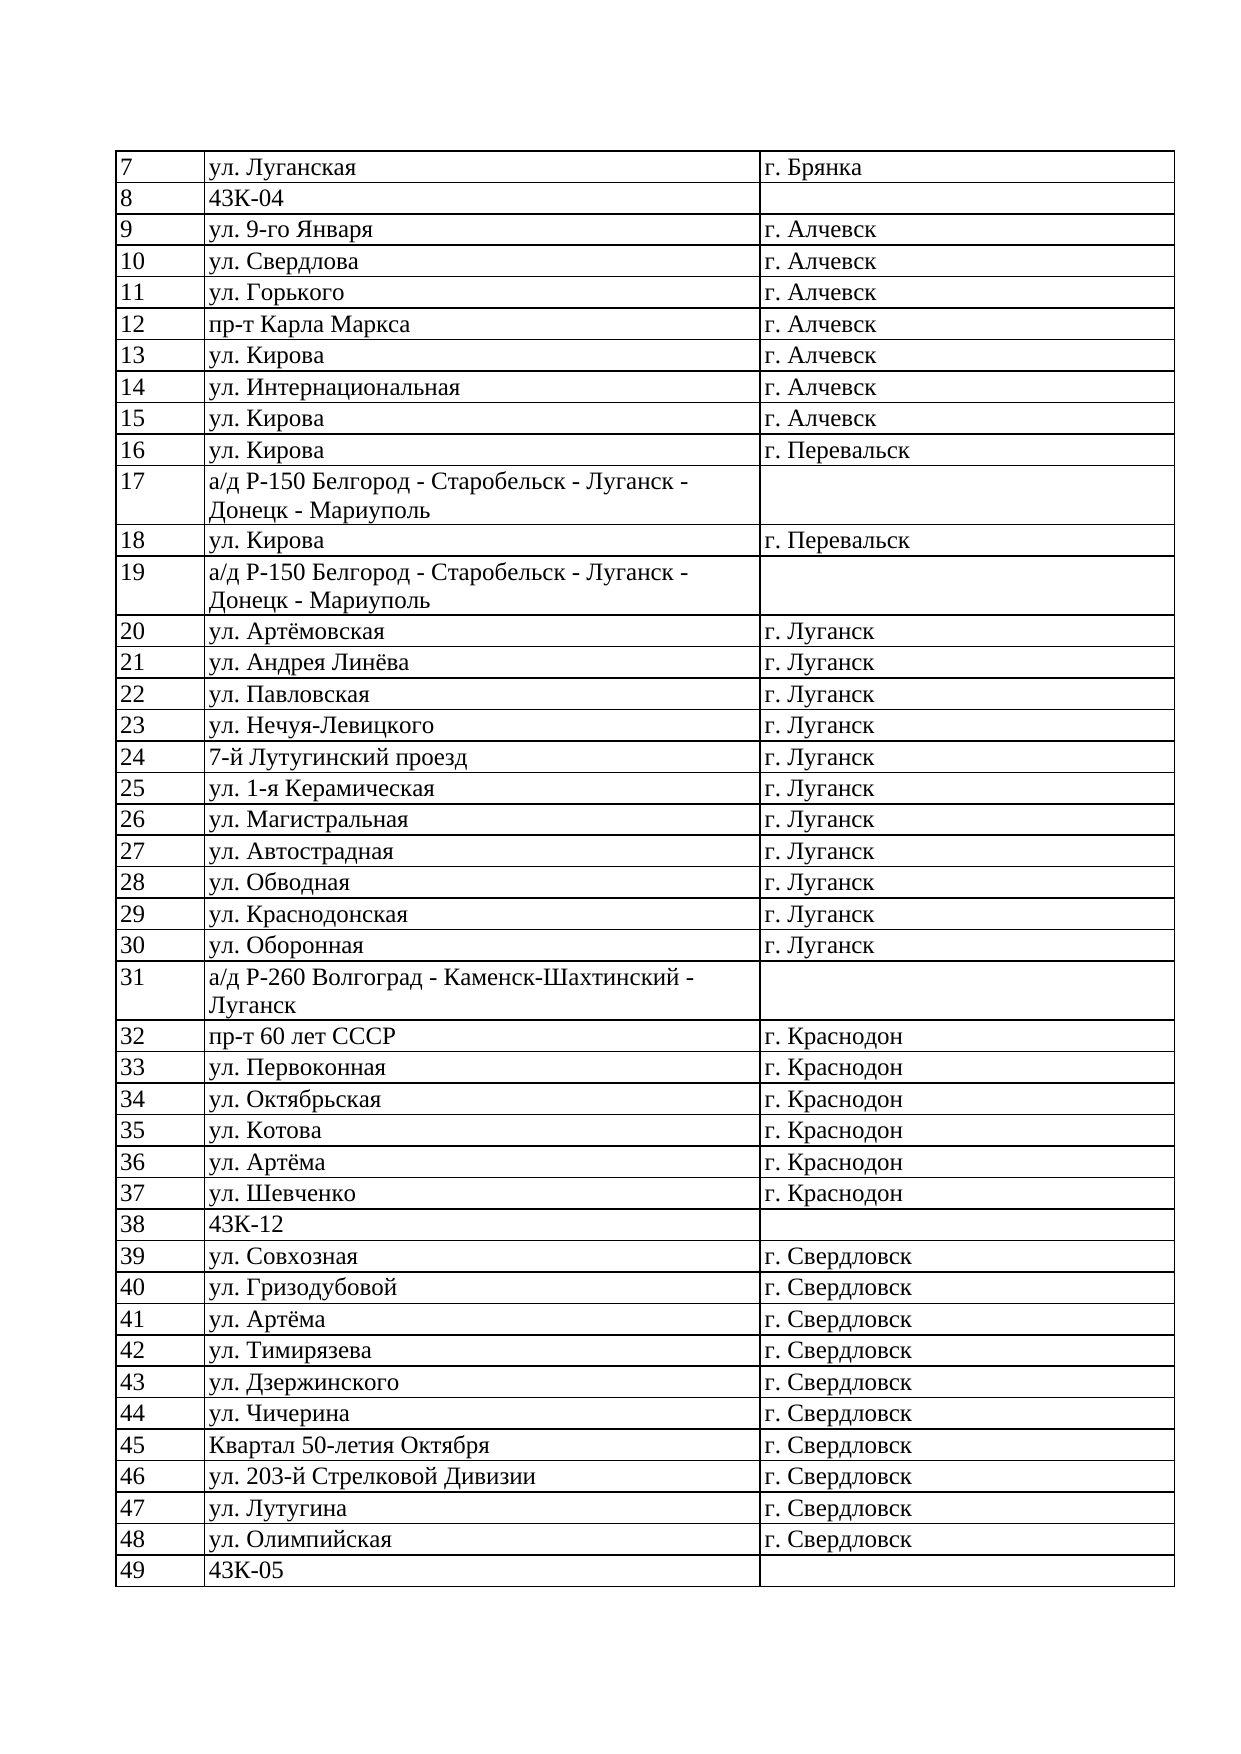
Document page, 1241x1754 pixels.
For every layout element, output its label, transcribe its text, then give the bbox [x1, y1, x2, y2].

table_cell 47 [117, 1493, 204, 1523]
table_cell 12 [117, 309, 204, 339]
table_cell ул. Котова [205, 1115, 759, 1145]
table_cell 13 [117, 340, 204, 370]
table_cell г. Алчевск [761, 372, 1174, 402]
table_cell 24 [117, 742, 204, 771]
table_cell 17 [117, 466, 204, 524]
table_cell г. Луганск [761, 679, 1174, 708]
table_cell ул. Совхозная [205, 1241, 759, 1271]
table_cell пр-т 60 лет СССР [205, 1021, 759, 1051]
table_cell г. Свердловск [761, 1461, 1174, 1491]
table_cell г. Краснодон [761, 1021, 1174, 1051]
table_cell ул. Магистральная [205, 805, 759, 834]
table_cell г. Луганск [761, 616, 1174, 646]
table_cell 7 [117, 152, 204, 181]
table_cell г. Алчевск [761, 340, 1174, 370]
table_cell а/д Р-150 Белгород - Старобельск - Луганск - Донецк - Мариуполь [205, 466, 759, 524]
table_cell пр-т Карла Маркса [205, 309, 759, 339]
table_cell г. Свердловск [761, 1304, 1174, 1334]
table_cell г. Луганск [761, 836, 1174, 866]
table_cell ул. Кирова [205, 525, 759, 555]
table_cell г. Луганск [761, 773, 1174, 803]
table_cell ул. Горького [205, 277, 759, 307]
table_cell 26 [117, 805, 204, 834]
table_cell ул. Тимирязева [205, 1336, 759, 1365]
table_cell г. Алчевск [761, 215, 1174, 244]
table_cell г. Алчевск [761, 403, 1174, 433]
table_cell г. Луганск [761, 899, 1174, 929]
table_cell г. Краснодон [761, 1147, 1174, 1177]
table_cell 49 [117, 1556, 204, 1586]
table_cell ул. Павловская [205, 679, 759, 708]
table_cell 27 [117, 836, 204, 866]
table_cell ул. Лутугина [205, 1493, 759, 1523]
table_cell г. Краснодон [761, 1115, 1174, 1145]
table_cell 46 [117, 1461, 204, 1491]
table_cell г. Свердловск [761, 1430, 1174, 1460]
table_cell ул. Кирова [205, 403, 759, 433]
table_cell г. Луганск [761, 710, 1174, 740]
table_cell г. Луганск [761, 742, 1174, 771]
table_cell г. Краснодон [761, 1178, 1174, 1208]
table_cell ул. 1-я Керамическая [205, 773, 759, 803]
table_cell 43К-04 [205, 183, 759, 213]
table_cell ул. Интернациональная [205, 372, 759, 402]
table_cell 19 [117, 557, 204, 614]
table_cell 40 [117, 1273, 204, 1302]
table_cell г. Свердловск [761, 1241, 1174, 1271]
table_cell ул. Луганская [205, 152, 759, 181]
table_cell г. Перевальск [761, 525, 1174, 555]
table_cell г. Свердловск [761, 1493, 1174, 1523]
table_cell 43К-12 [205, 1210, 759, 1239]
table_cell 30 [117, 930, 204, 960]
table_cell Квартал 50-летия Октября [205, 1430, 759, 1460]
table_cell ул. Артёма [205, 1304, 759, 1334]
table_cell 35 [117, 1115, 204, 1145]
table_cell г. Свердловск [761, 1367, 1174, 1397]
table_cell 43К-05 [205, 1556, 759, 1586]
table_cell ул. Первоконная [205, 1052, 759, 1082]
table_cell г. Алчевск [761, 309, 1174, 339]
table_cell 21 [117, 647, 204, 677]
table_cell 29 [117, 899, 204, 929]
table_cell г. Краснодон [761, 1084, 1174, 1114]
table_cell 31 [117, 962, 204, 1019]
table_cell 37 [117, 1178, 204, 1208]
table_cell [761, 962, 1174, 1019]
table_cell ул. Дзержинского [205, 1367, 759, 1397]
table_cell ул. Октябрьская [205, 1084, 759, 1114]
table_cell 41 [117, 1304, 204, 1334]
table_cell ул. Андрея Линёва [205, 647, 759, 677]
table_cell 23 [117, 710, 204, 740]
table_cell [761, 183, 1174, 213]
table_cell 14 [117, 372, 204, 402]
table_cell г. Алчевск [761, 277, 1174, 307]
table_cell 10 [117, 246, 204, 276]
table_cell [761, 557, 1174, 614]
table_cell ул. Кирова [205, 435, 759, 464]
table_cell г. Луганск [761, 867, 1174, 897]
table_cell ул. Оборонная [205, 930, 759, 960]
table_cell 32 [117, 1021, 204, 1051]
table_cell ул. Олимпийская [205, 1524, 759, 1554]
table_cell 15 [117, 403, 204, 433]
table_cell 48 [117, 1524, 204, 1554]
table_cell ул. 9-го Января [205, 215, 759, 244]
table_cell 45 [117, 1430, 204, 1460]
table_cell г. Алчевск [761, 246, 1174, 276]
table_cell 9 [117, 215, 204, 244]
table_cell а/д Р-150 Белгород - Старобельск - Луганск - Донецк - Мариуполь [205, 557, 759, 614]
table_cell ул. Краснодонская [205, 899, 759, 929]
table_cell ул. Артёмовская [205, 616, 759, 646]
table_cell г. Луганск [761, 647, 1174, 677]
table_cell 18 [117, 525, 204, 555]
table_cell 38 [117, 1210, 204, 1239]
table_cell г. Свердловск [761, 1336, 1174, 1365]
table_cell 44 [117, 1398, 204, 1428]
table_cell г. Луганск [761, 805, 1174, 834]
table_cell 16 [117, 435, 204, 464]
table_cell ул. 203-й Стрелковой Дивизии [205, 1461, 759, 1491]
table_cell ул. Кирова [205, 340, 759, 370]
table_cell ул. Обводная [205, 867, 759, 897]
table_cell а/д Р-260 Волгоград - Каменск-Шахтинский - Луганск [205, 962, 759, 1019]
table_cell 28 [117, 867, 204, 897]
table_cell [761, 466, 1174, 524]
table_cell 11 [117, 277, 204, 307]
table_cell 43 [117, 1367, 204, 1397]
table_cell г. Свердловск [761, 1398, 1174, 1428]
table_cell ул. Свердлова [205, 246, 759, 276]
table_cell г. Свердловск [761, 1524, 1174, 1554]
table_cell 22 [117, 679, 204, 708]
table_cell г. Луганск [761, 930, 1174, 960]
table_cell 36 [117, 1147, 204, 1177]
table_cell 25 [117, 773, 204, 803]
table_cell г. Брянка [761, 152, 1174, 181]
table_cell [761, 1556, 1174, 1586]
table_cell 33 [117, 1052, 204, 1082]
table_cell ул. Чичерина [205, 1398, 759, 1428]
table_cell 42 [117, 1336, 204, 1365]
table_cell 34 [117, 1084, 204, 1114]
table_cell ул. Нечуя-Левицкого [205, 710, 759, 740]
table_cell 7-й Лутугинский проезд [205, 742, 759, 771]
table_cell ул. Шевченко [205, 1178, 759, 1208]
table_cell 8 [117, 183, 204, 213]
table_cell ул. Артёма [205, 1147, 759, 1177]
table_cell г. Краснодон [761, 1052, 1174, 1082]
table_cell ул. Гризодубовой [205, 1273, 759, 1302]
table_cell ул. Автострадная [205, 836, 759, 866]
table_cell [761, 1210, 1174, 1239]
table_cell 39 [117, 1241, 204, 1271]
table_cell г. Перевальск [761, 435, 1174, 464]
table_cell г. Свердловск [761, 1273, 1174, 1302]
table_cell 20 [117, 616, 204, 646]
